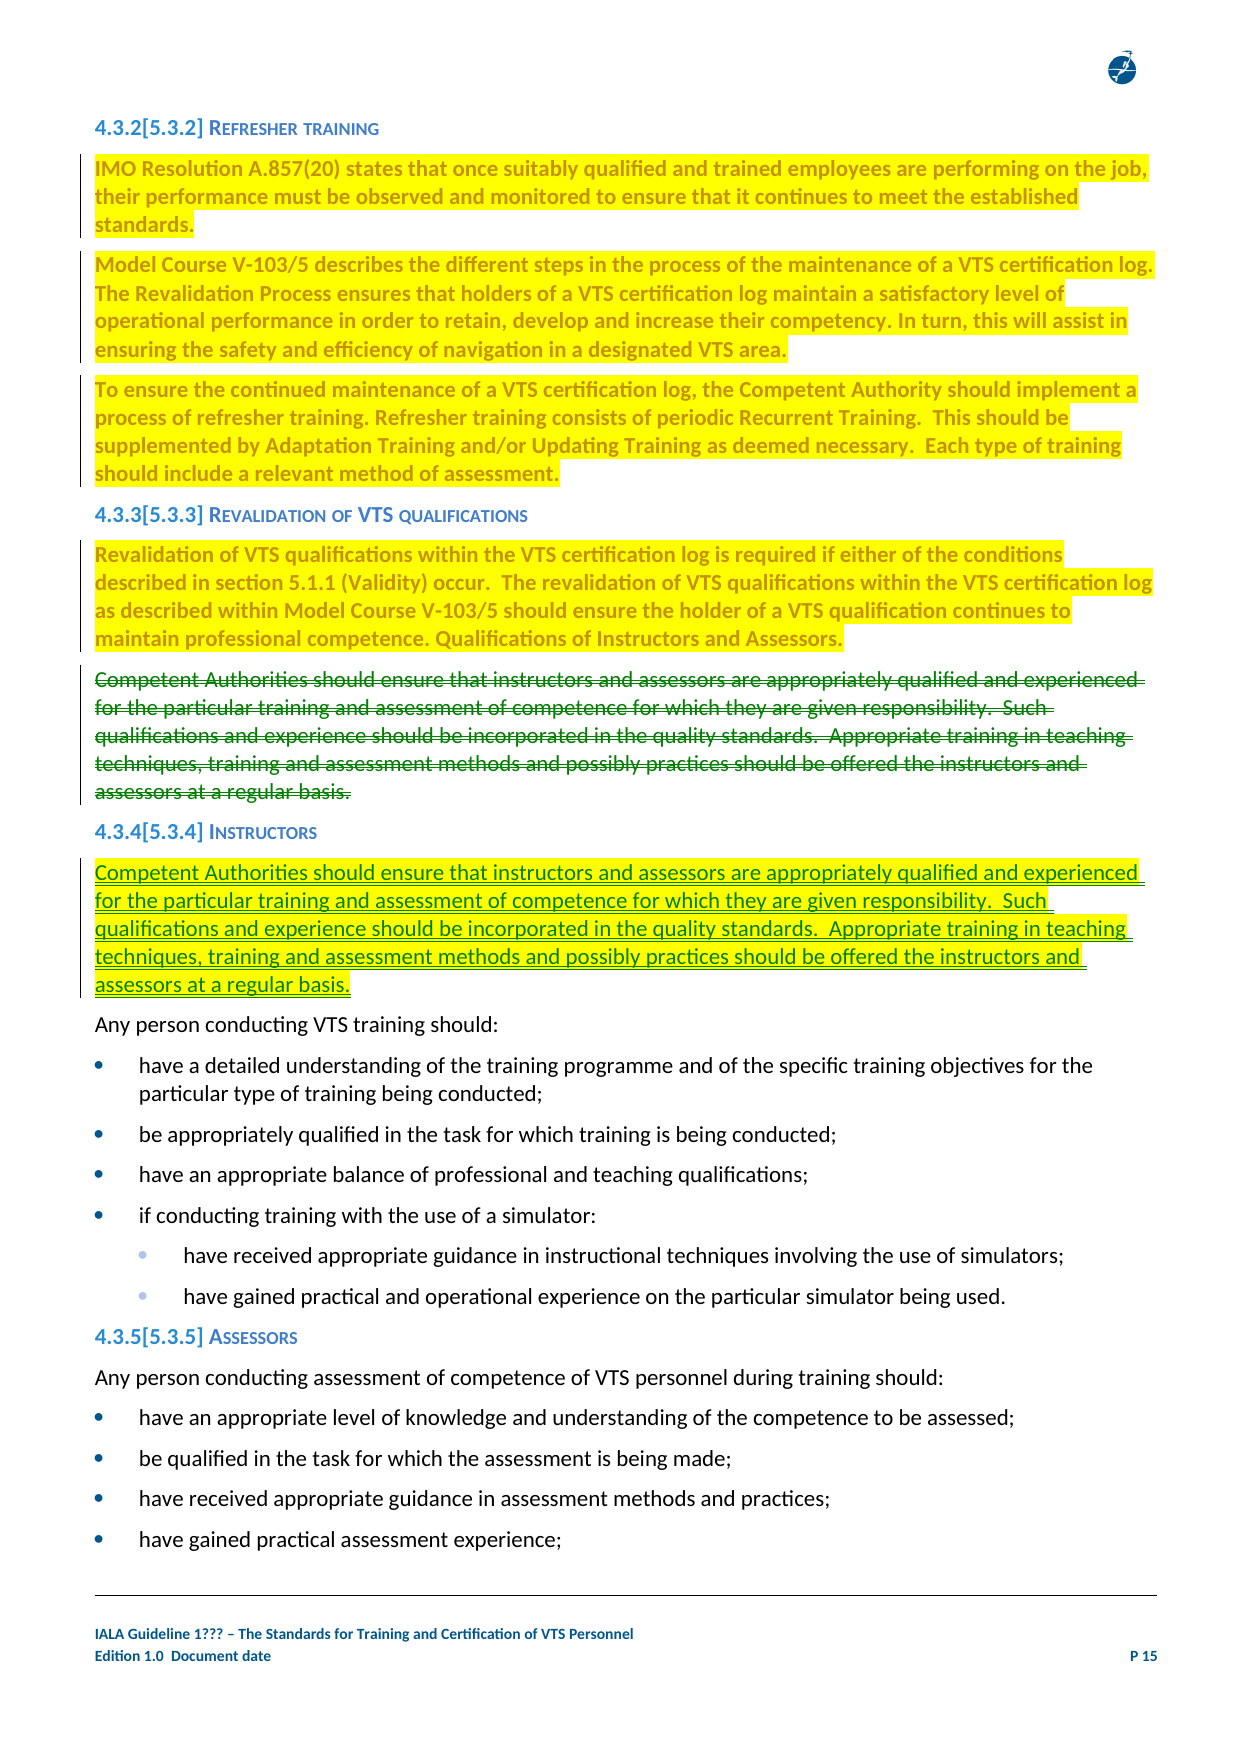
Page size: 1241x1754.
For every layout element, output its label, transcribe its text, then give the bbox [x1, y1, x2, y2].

text have received appropriate guidance in assessment methods and practices; [94, 1484, 1157, 1512]
text Any person conducting assessment of competence of VTS personnel during training should: [94, 1363, 1157, 1391]
text if conducting training with the use of a simulator: [94, 1201, 1157, 1229]
text have an appropriate level of knowledge and understanding of the competence to be assessed; [94, 1403, 1157, 1431]
subtitle Assessors [94, 1322, 1157, 1350]
text have an appropriate balance of professional and teaching qualifications; [94, 1160, 1157, 1188]
text Any person conducting VTS training should: [94, 1011, 1157, 1039]
text have received appropriate guidance in instructional techniques involving the use of simulators; [139, 1241, 1157, 1269]
text be appropriately qualified in the task for which training is being conducted; [94, 1120, 1157, 1148]
text be qualified in the task for which the assessment is being made; [94, 1444, 1157, 1472]
subtitle Revalidation of VTS qualifications [94, 500, 1157, 528]
text Model Course V-103/5 describes the different steps in the process of the maintenance of a VTS certification log. The Revalidation Process ensures that holders of a VTS certification log maintain a satisfactory level of operational performance in order to retain, develop and increase their competency. In turn, this will assist in ensuring the safety and efficiency of navigation in a designated VTS area. [788, 251, 1157, 363]
subtitle Refresher training [94, 113, 1157, 142]
text have gained practical assessment experience; [94, 1525, 1157, 1553]
text have gained practical and operational experience on the particular simulator being used. [139, 1282, 1157, 1310]
text IMO Resolution A.857(20) states that once suitably qualified and trained employees are performing on the job, their performance must be observed and monitored to ensure that it continues to meet the established standards. [194, 154, 1157, 238]
subtitle Instructors [94, 817, 1157, 846]
picture [1077, 0, 1196, 119]
text To ensure the continued maintenance of a VTS certification log, the Competent Authority should implement a process of refresher training. Refresher training consists of periodic Recurrent Training. This should be supplemented by Adaptation Training and/or Updating Training as deemed necessary. Each type of training should include a relevant method of assessment. [560, 375, 1157, 487]
text have a detailed understanding of the training programme and of the specific training objectives for the particular type of training being conducted; [94, 1051, 1157, 1107]
text Revalidation of VTS qualifications within the VTS certification log is required if either of the conditions described in section 5.1.1 (Validity) occur. The revalidation of VTS qualifications within the VTS certification log as described within Model Course V-103/5 should ensure the holder of a VTS qualification continues to maintain professional competence. Qualifications of Instructors and Assessors. [844, 540, 1157, 652]
